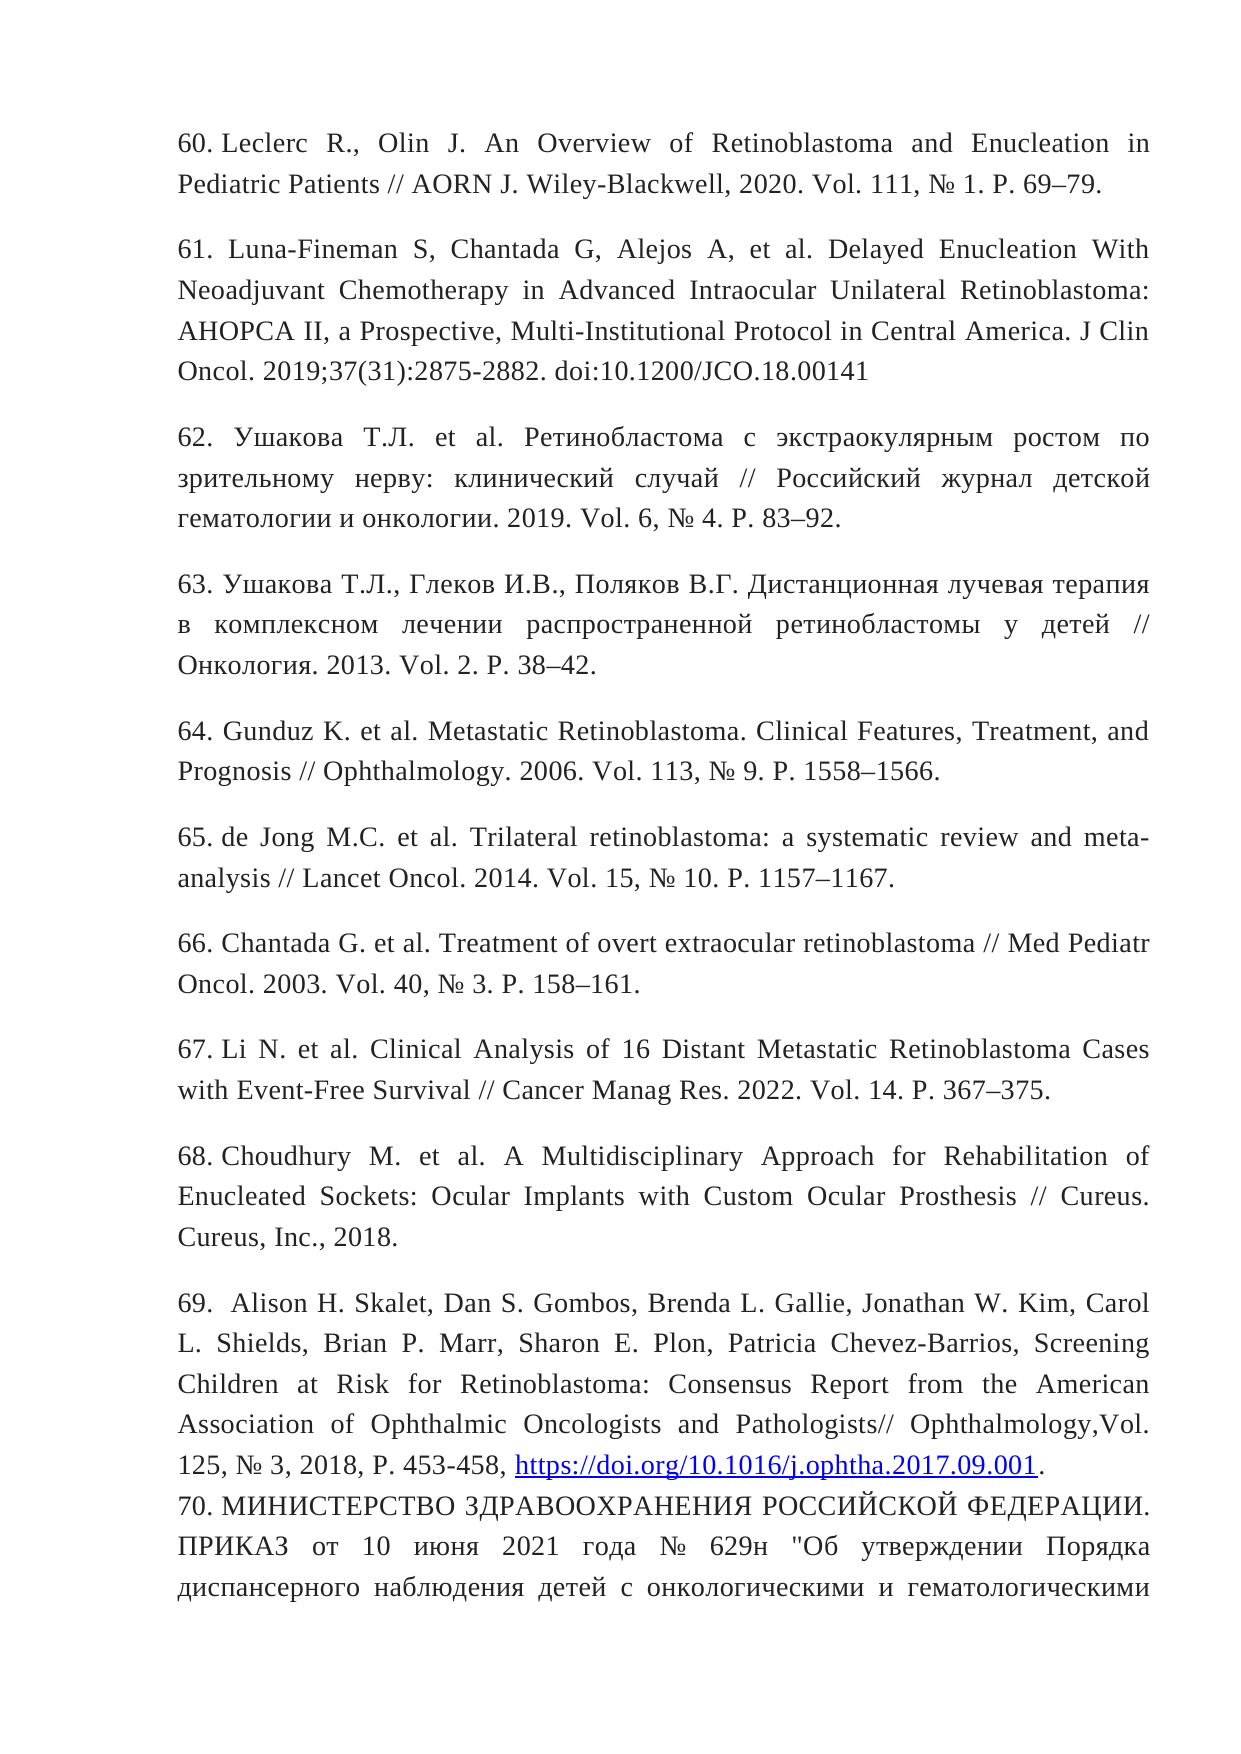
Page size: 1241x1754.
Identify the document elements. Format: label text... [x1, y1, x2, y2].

text 64. Gunduz K. et al. Metastatic Retinoblastoma. Clinical Features, Treatment, and Prognosis // Ophthalmology. 2006. Vol. 113, № 9. P. 1558–1566. [177, 706, 1152, 787]
text 61. Luna-Fineman S, Chantada G, Alejos A, et al. Delayed Enucleation With Neoadjuvant Chemotherapy in Advanced Intraocular Unilateral Retinoblastoma: AHOPCA II, a Prospective, Multi-Institutional Protocol in Central America. J Clin Oncol. 2019;37(31):2875-2882. doi:10.1200/JCO.18.00141 [177, 224, 1152, 387]
text 65. de Jong M.C. et al. Trilateral retinoblastoma: a systematic review and meta-analysis // Lancet Oncol. 2014. Vol. 15, № 10. P. 1157–1167. [177, 812, 1152, 893]
text 68. Choudhury M. et al. A Multidisciplinary Approach for Rehabilitation of Enucleated Sockets: Ocular Implants with Custom Ocular Prosthesis // Cureus. Cureus, Inc., 2018. [177, 1131, 1152, 1252]
text 63. Ушакова Т.Л., Глеков И.В., Поляков В.Г. Дистанционная лучевая терапия в комплексном лечении распространенной ретинобластомы у детей // Онкология. 2013. Vol. 2. P. 38–42. [177, 559, 1152, 681]
text 60. Leclerc R., Olin J. An Overview of Retinoblastoma and Enucleation in Pediatric Patients // AORN J. Wiley-Blackwell, 2020. Vol. 111, № 1. P. 69–79. [177, 118, 1152, 199]
text 67. Li N. et al. Clinical Analysis of 16 Distant Metastatic Retinoblastoma Cases with Event-Free Survival // Cancer Manag Res. 2022. Vol. 14. P. 367–375. [177, 1024, 1152, 1106]
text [177, 1481, 1152, 1602]
text 66. Chantada G. et al. Treatment of overt extraocular retinoblastoma // Med Pediatr Oncol. 2003. Vol. 40, № 3. P. 158–161. [177, 918, 1152, 999]
text 62. Ушакова Т.Л. et al. Ретинобластома с экстраокулярным ростом по зрительному нерву: клинический случай // Российский журнал детской гематологии и онкологии. 2019. Vol. 6, № 4. P. 83–92. [177, 412, 1152, 534]
text 69. Alison H. Skalet, Dan S. Gombos, Brenda L. Gallie, Jonathan W. Kim, Carol L. Shields, Brian P. Marr, Sharon E. Plon, Patricia Chevez-Barrios, Screening Children at Risk for Retinoblastoma: Consensus Report from the American Association of Ophthalmic Oncologists and Pathologists// Ophthalmology,Vol. 125, № 3, 2018, P. 453-458, https://doi.org/10.1016/j.ophtha.2017.09.001. [177, 1277, 1152, 1481]
